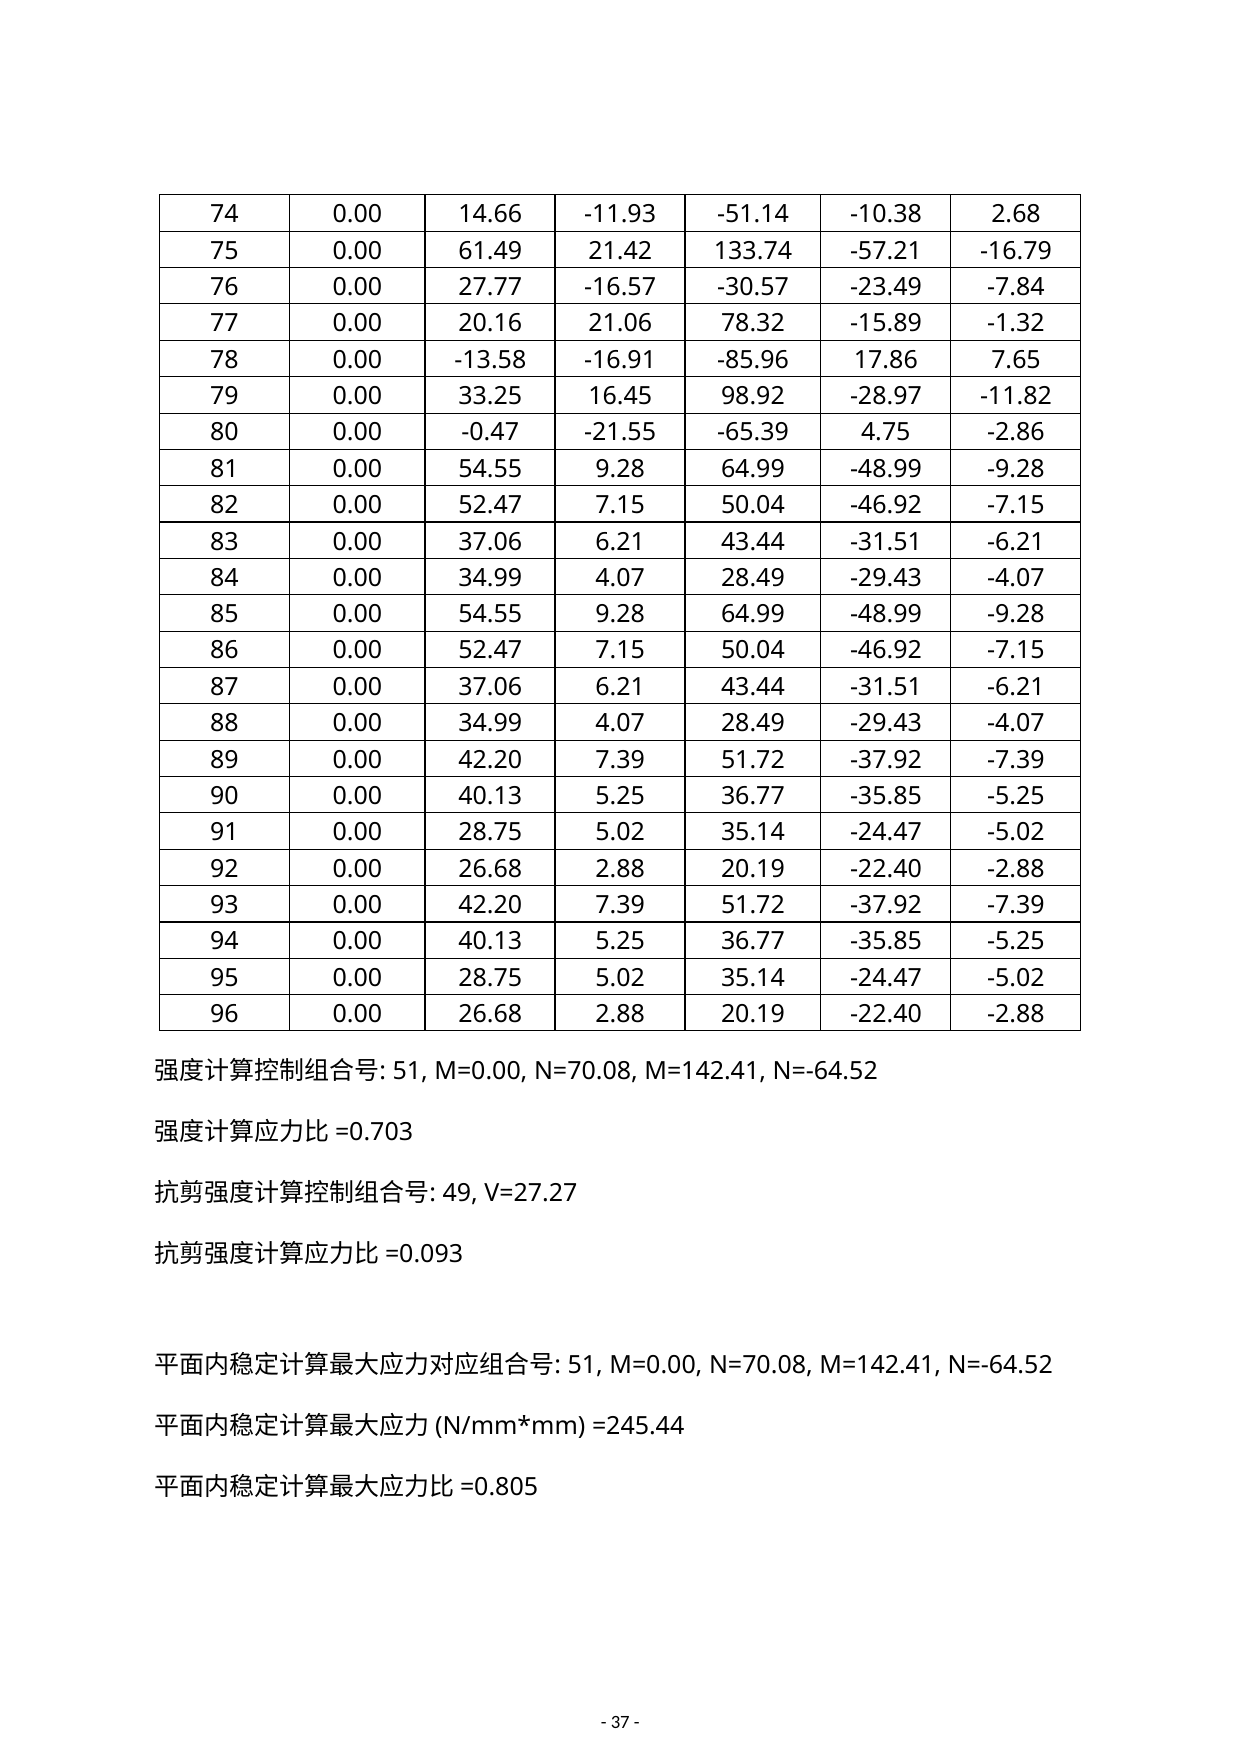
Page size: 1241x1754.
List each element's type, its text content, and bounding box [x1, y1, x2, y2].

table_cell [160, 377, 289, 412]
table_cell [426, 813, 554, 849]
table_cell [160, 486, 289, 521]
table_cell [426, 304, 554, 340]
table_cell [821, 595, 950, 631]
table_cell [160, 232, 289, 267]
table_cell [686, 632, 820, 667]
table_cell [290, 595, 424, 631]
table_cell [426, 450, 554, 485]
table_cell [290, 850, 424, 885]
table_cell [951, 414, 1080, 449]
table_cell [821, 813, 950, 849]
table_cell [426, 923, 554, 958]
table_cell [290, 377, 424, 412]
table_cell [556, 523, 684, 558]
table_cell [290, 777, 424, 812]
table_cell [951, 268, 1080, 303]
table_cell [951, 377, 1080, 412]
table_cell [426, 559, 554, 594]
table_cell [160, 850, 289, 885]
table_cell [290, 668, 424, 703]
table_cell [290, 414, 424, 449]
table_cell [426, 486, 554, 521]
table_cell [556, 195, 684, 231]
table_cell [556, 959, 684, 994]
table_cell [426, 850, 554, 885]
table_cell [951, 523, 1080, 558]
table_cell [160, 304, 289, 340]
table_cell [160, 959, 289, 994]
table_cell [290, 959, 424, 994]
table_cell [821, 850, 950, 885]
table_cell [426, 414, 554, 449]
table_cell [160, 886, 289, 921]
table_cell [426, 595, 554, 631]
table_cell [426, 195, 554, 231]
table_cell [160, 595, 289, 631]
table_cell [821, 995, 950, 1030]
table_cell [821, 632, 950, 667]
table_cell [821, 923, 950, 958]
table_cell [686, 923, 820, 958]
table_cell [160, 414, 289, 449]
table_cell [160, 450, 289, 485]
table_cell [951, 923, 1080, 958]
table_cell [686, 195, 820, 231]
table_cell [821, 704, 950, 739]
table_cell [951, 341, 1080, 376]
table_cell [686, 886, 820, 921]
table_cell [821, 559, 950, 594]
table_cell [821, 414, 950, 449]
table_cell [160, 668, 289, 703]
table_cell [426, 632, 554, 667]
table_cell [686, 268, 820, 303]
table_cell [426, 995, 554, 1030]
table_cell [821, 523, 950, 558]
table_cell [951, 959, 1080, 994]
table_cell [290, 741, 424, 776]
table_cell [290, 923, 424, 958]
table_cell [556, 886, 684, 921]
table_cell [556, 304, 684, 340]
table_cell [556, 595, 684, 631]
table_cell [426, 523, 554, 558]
text 抗剪强度计算控制组合号: 49, V=27.27 [148, 1167, 1093, 1214]
text 平面内稳定计算最大应力比 =0.805 [148, 1461, 1093, 1508]
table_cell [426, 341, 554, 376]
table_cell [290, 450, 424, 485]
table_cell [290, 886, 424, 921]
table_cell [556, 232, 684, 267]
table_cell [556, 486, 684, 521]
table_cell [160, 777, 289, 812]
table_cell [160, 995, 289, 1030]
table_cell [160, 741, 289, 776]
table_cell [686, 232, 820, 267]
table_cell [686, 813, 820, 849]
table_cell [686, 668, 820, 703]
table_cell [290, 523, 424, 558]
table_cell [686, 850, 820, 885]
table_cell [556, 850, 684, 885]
text 平面内稳定计算最大应力 (N/mm*mm) =245.44 [148, 1400, 1093, 1447]
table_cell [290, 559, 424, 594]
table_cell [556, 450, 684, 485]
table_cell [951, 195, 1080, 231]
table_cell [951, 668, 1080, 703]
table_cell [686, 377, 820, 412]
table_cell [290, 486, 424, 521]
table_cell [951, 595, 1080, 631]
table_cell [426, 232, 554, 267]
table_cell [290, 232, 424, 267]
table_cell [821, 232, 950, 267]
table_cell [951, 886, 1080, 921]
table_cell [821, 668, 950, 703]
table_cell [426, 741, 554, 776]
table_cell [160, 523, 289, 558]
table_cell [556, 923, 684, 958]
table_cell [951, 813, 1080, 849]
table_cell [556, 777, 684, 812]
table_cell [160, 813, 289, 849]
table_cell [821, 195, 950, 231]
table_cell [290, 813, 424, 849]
text 平面内稳定计算最大应力对应组合号: 51, M=0.00, N=70.08, M=142.41, N=-64.52 [148, 1339, 1093, 1386]
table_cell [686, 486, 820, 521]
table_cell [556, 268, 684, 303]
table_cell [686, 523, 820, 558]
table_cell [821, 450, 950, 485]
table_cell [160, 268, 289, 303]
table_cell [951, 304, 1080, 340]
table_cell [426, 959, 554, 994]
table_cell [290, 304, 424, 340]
text 强度计算应力比 =0.703 [148, 1106, 1093, 1153]
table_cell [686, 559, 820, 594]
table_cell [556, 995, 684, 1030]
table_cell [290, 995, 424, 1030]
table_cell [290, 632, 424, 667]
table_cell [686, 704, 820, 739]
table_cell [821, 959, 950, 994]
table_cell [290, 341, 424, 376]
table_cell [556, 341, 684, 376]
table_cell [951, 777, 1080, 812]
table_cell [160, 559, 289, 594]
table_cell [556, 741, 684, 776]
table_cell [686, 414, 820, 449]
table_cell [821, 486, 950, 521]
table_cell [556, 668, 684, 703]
text 强度计算控制组合号: 51, M=0.00, N=70.08, M=142.41, N=-64.52 [148, 1045, 1093, 1092]
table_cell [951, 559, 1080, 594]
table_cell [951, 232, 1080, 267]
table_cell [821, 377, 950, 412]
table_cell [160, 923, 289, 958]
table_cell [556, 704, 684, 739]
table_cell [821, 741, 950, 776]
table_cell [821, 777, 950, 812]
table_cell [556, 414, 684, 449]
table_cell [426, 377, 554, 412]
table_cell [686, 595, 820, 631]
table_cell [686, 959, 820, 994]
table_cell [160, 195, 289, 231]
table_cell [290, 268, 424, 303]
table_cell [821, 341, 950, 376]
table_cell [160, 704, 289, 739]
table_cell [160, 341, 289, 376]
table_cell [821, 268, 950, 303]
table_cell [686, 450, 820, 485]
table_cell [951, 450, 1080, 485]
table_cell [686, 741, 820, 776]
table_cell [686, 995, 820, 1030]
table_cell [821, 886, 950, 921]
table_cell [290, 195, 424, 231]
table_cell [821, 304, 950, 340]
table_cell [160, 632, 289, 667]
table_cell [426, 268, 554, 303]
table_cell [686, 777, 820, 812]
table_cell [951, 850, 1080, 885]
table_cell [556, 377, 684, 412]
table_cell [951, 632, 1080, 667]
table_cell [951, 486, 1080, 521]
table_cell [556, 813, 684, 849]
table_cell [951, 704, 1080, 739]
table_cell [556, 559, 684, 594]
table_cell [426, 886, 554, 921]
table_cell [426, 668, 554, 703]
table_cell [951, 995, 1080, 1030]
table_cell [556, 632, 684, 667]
text 抗剪强度计算应力比 =0.093 [148, 1228, 1093, 1276]
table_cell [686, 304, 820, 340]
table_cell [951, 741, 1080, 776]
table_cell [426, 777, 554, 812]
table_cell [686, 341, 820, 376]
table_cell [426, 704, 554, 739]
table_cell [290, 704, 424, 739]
